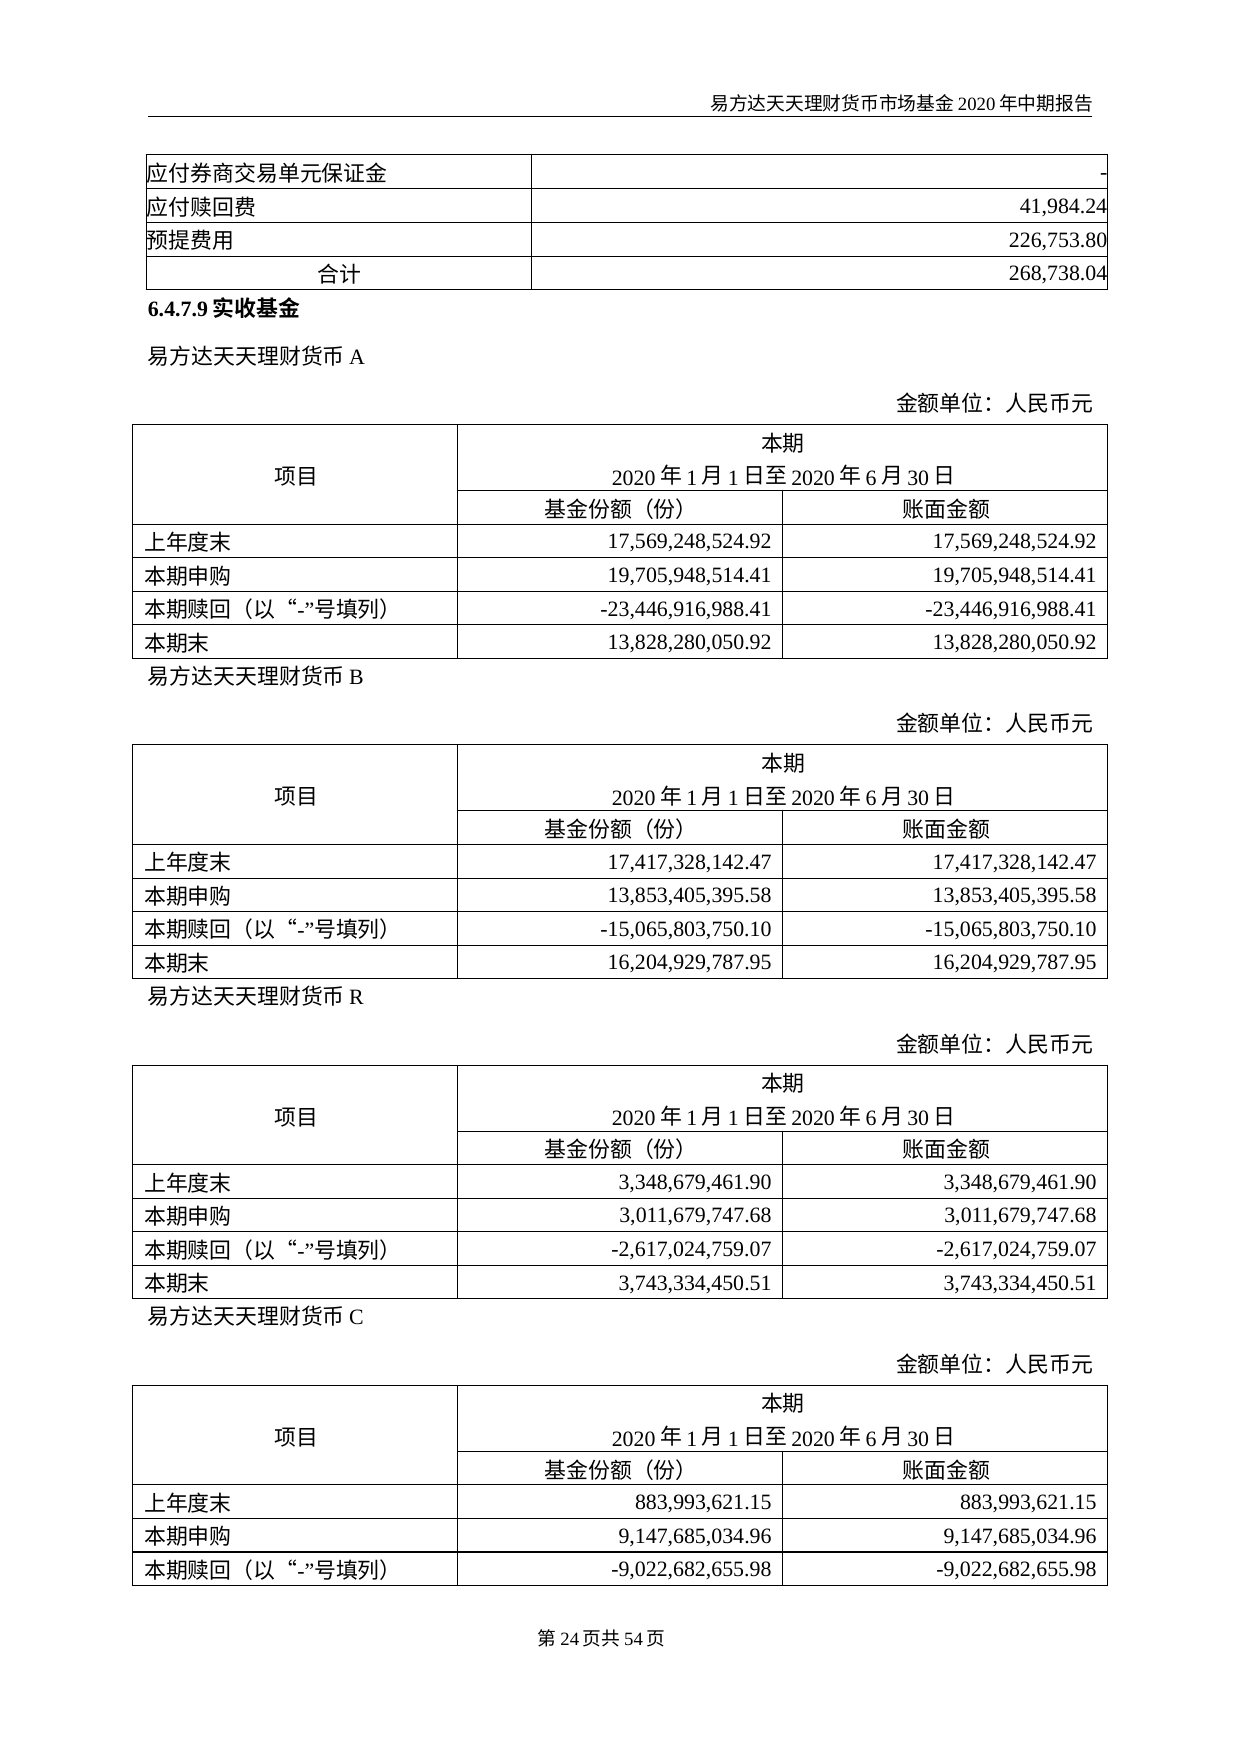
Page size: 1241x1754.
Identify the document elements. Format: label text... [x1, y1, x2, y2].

text 易方达天天理财货币B [148, 659, 1092, 691]
table_cell 本期申购 [133, 1199, 457, 1231]
table_cell 本期赎回（以“-”号填列） [133, 1232, 457, 1265]
table_cell 基金份额（份） [458, 1132, 782, 1164]
text 易方达天天理财货币C [148, 1299, 1092, 1331]
table_cell -23,446,916,988.41 [783, 592, 1107, 624]
table_cell 17,569,248,524.92 [458, 525, 782, 557]
table_header 本期 2020年1月1日至2020年6月30日 [458, 425, 1107, 490]
table_cell -9,022,682,655.98 [783, 1553, 1107, 1585]
table_cell 本期末 [133, 625, 457, 658]
table_cell 上年度末 [133, 845, 457, 877]
text 金额单位：人民币元 [148, 1347, 1092, 1378]
table_header 本期 2020年1月1日至2020年6月30日 [458, 745, 1107, 810]
table_cell 19,705,948,514.41 [783, 558, 1107, 591]
table_cell 13,828,280,050.92 [458, 625, 782, 658]
table_cell 上年度末 [133, 525, 457, 557]
table_cell 16,204,929,787.95 [783, 946, 1107, 978]
table_header 本期 2020年1月1日至2020年6月30日 [458, 1066, 1107, 1131]
table_cell 基金份额（份） [458, 811, 782, 844]
table_cell 19,705,948,514.41 [458, 558, 782, 591]
table_cell 268,738.04 [532, 257, 1107, 289]
table_cell 基金份额（份） [458, 491, 782, 524]
table_cell 883,993,621.15 [783, 1485, 1107, 1518]
table_cell 本期申购 [133, 1519, 457, 1551]
table_cell 3,011,679,747.68 [783, 1199, 1107, 1231]
text 易方达天天理财货币R [148, 979, 1092, 1011]
table_cell 账面金额 [783, 1132, 1107, 1164]
table_cell 本期末 [133, 946, 457, 978]
table_cell 17,417,328,142.47 [458, 845, 782, 877]
table_cell 17,569,248,524.92 [783, 525, 1107, 557]
table_cell 17,417,328,142.47 [783, 845, 1107, 877]
table_cell 3,743,334,450.51 [458, 1266, 782, 1298]
text 金额单位：人民币元 [148, 1027, 1092, 1058]
table_cell 应付券商交易单元保证金 [147, 155, 531, 188]
text 金额单位：人民币元 [148, 386, 1092, 418]
table_cell 基金份额（份） [458, 1452, 782, 1484]
table_header 项目 [133, 1386, 457, 1484]
table_cell 883,993,621.15 [458, 1485, 782, 1518]
table_cell 本期赎回（以“-”号填列） [133, 592, 457, 624]
table_cell 应付赎回费 [147, 189, 531, 222]
table_cell 本期申购 [133, 879, 457, 911]
table_cell 上年度末 [133, 1485, 457, 1518]
table_cell -2,617,024,759.07 [783, 1232, 1107, 1265]
table_cell 账面金额 [783, 811, 1107, 844]
table_cell 本期赎回（以“-”号填列） [133, 912, 457, 944]
table_cell 226,753.80 [532, 223, 1107, 256]
table_cell 3,011,679,747.68 [458, 1199, 782, 1231]
table_cell -15,065,803,750.10 [783, 912, 1107, 944]
table_cell 16,204,929,787.95 [458, 946, 782, 978]
table_header 项目 [133, 745, 457, 844]
table_cell -2,617,024,759.07 [458, 1232, 782, 1265]
table_cell 9,147,685,034.96 [458, 1519, 782, 1551]
table_cell 13,853,405,395.58 [783, 879, 1107, 911]
table_cell 账面金额 [783, 491, 1107, 524]
table_cell 13,853,405,395.58 [458, 879, 782, 911]
table_cell 本期末 [133, 1266, 457, 1298]
table_cell - [532, 155, 1107, 188]
table_cell 3,348,679,461.90 [458, 1165, 782, 1198]
text 易方达天天理财货币A [148, 339, 1092, 370]
table_cell 9,147,685,034.96 [783, 1519, 1107, 1551]
table_header 项目 [133, 1066, 457, 1164]
table_cell 合计 [147, 257, 531, 289]
table_cell -23,446,916,988.41 [458, 592, 782, 624]
table_cell 本期赎回（以“-”号填列） [133, 1553, 457, 1585]
table_cell 预提费用 [147, 223, 531, 256]
table_header 项目 [133, 425, 457, 524]
table_cell 账面金额 [783, 1452, 1107, 1484]
table_cell 3,743,334,450.51 [783, 1266, 1107, 1298]
table_cell 本期申购 [133, 558, 457, 591]
table_cell 上年度末 [133, 1165, 457, 1198]
table_cell -15,065,803,750.10 [458, 912, 782, 944]
text 6.4.7.9实收基金 [148, 290, 1092, 323]
text 金额单位：人民币元 [148, 706, 1092, 738]
table_cell -9,022,682,655.98 [458, 1553, 782, 1585]
table_cell 13,828,280,050.92 [783, 625, 1107, 658]
table_cell 3,348,679,461.90 [783, 1165, 1107, 1198]
table_cell 41,984.24 [532, 189, 1107, 222]
table_header 本期 2020年1月1日至2020年6月30日 [458, 1386, 1107, 1451]
